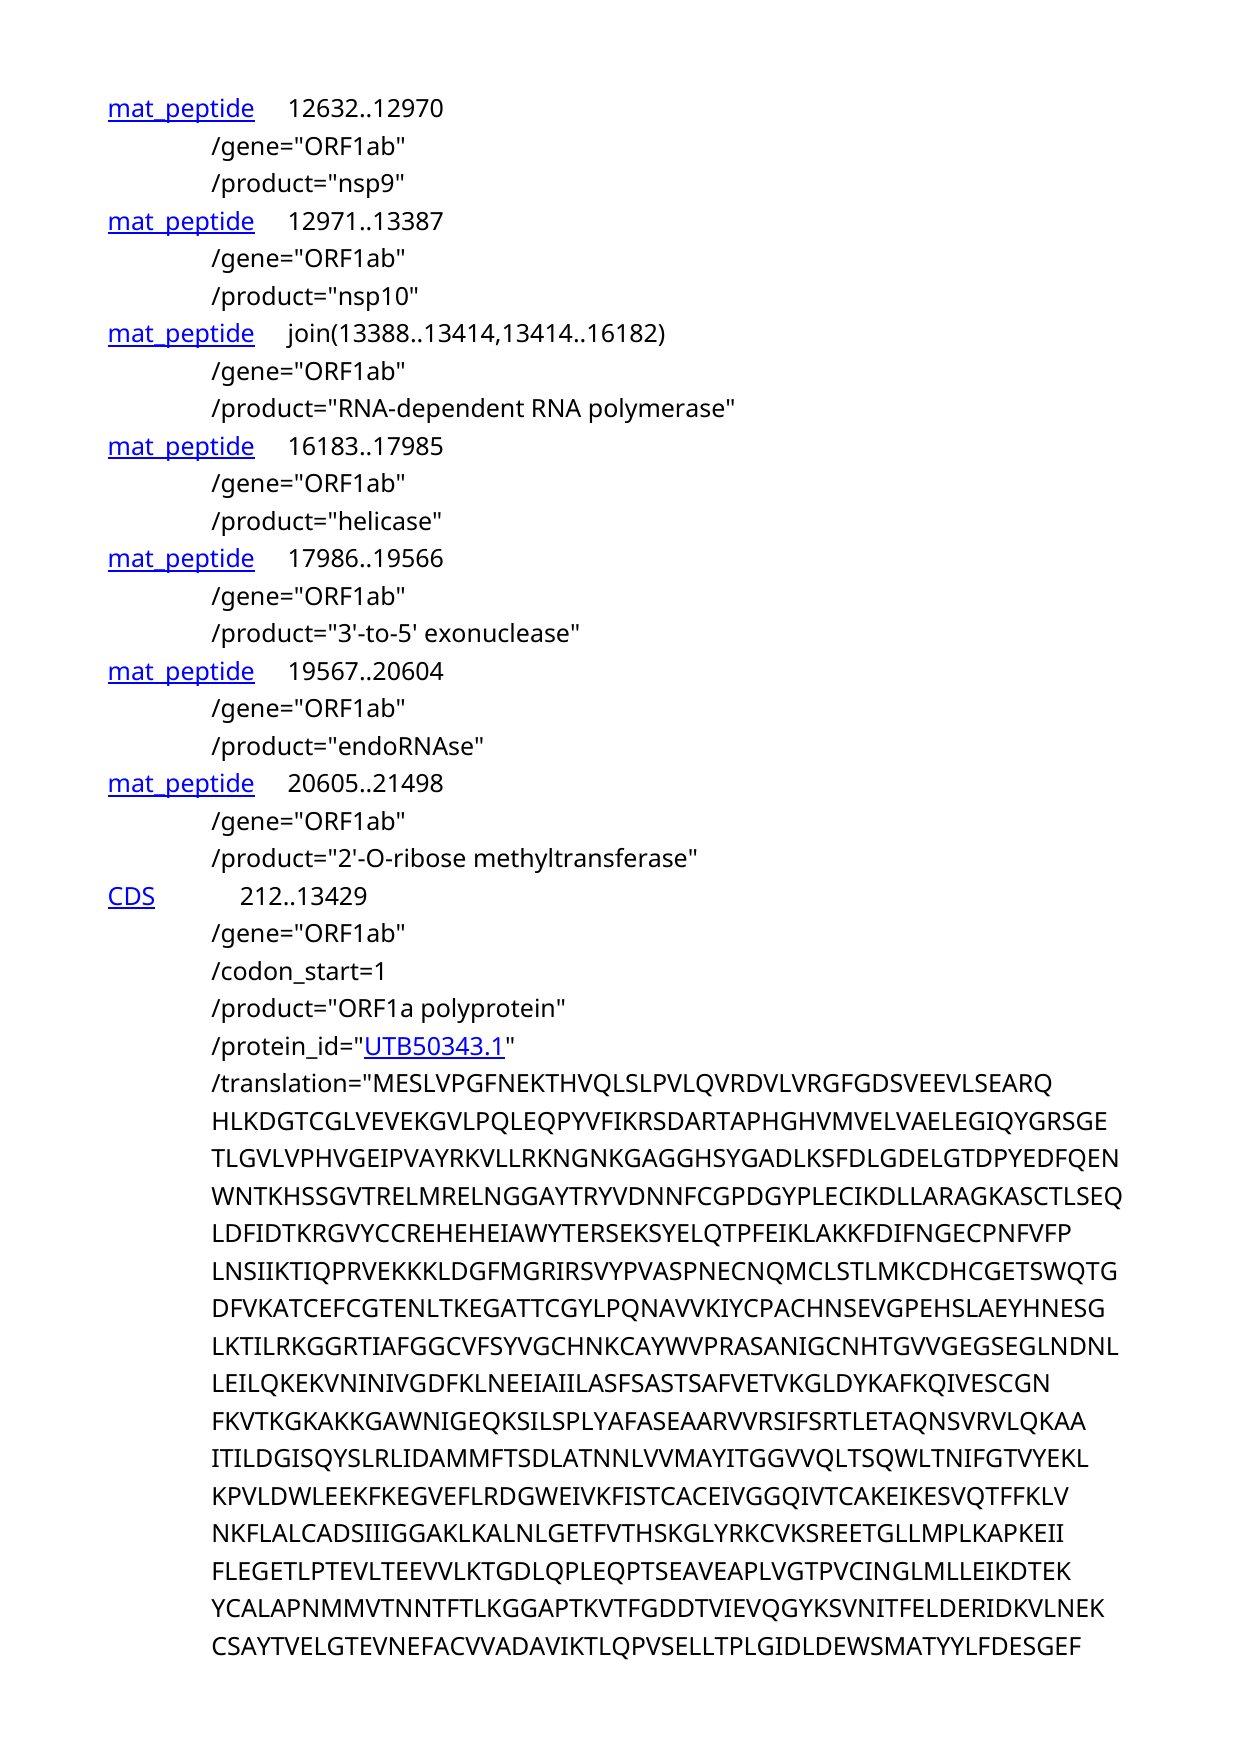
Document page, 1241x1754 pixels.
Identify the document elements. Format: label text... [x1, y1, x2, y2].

text mat_peptide 12632..12970 [75, 89, 1165, 127]
text /translation="MESLVPGFNEKTHVQLSLPVLQVRDVLVRGFGDSVEEVLSEARQ [75, 1064, 1165, 1102]
text LKTILRKGGRTIAFGGCVFSYVGCHNKCAYWVPRASANIGCNHTGVVGEGSEGLNDNL [75, 1327, 1165, 1364]
text /gene="ORF1ab" [75, 802, 1165, 839]
text LEILQKEKVNINIVGDFKLNEEIAIILASFSASTSAFVETVKGLDYKAFKQIVESCGN [75, 1364, 1165, 1402]
text /protein_id="UTB50343.1" [75, 1027, 1165, 1064]
text /product="ORF1a polyprotein" [75, 989, 1165, 1027]
text FLEGETLPTEVLTEEVVLKTGDLQPLEQPTSEAVEAPLVGTPVCINGLMLLEIKDTEK [75, 1552, 1165, 1589]
text TLGVLVPHVGEIPVAYRKVLLRKNGNKGAGGHSYGADLKSFDLGDELGTDPYEDFQEN [75, 1139, 1165, 1177]
text /gene="ORF1ab" [75, 239, 1165, 277]
text /product="nsp9" [75, 164, 1165, 202]
text mat_peptide 12971..13387 [75, 202, 1165, 239]
text mat_peptide 16183..17985 [75, 427, 1165, 464]
text /gene="ORF1ab" [75, 127, 1165, 164]
text KPVLDWLEEKFKEGVEFLRDGWEIVKFISTCACEIVGGQIVTCAKEIKESVQTFFKLV [75, 1477, 1165, 1514]
text mat_peptide join(13388..13414,13414..16182) [75, 314, 1165, 352]
text YCALAPNMMVTNNTFTLKGGAPTKVTFGDDTVIEVQGYKSVNITFELDERIDKVLNEK [75, 1589, 1165, 1627]
text mat_peptide 20605..21498 [75, 764, 1165, 802]
text LDFIDTKRGVYCCREHEHEIAWYTERSEKSYELQTPFEIKLAKKFDIFNGECPNFVFP [75, 1214, 1165, 1252]
text /gene="ORF1ab" [75, 464, 1165, 502]
text mat_peptide 19567..20604 [75, 652, 1165, 689]
text /product="RNA-dependent RNA polymerase" [75, 389, 1165, 427]
text LNSIIKTIQPRVEKKKLDGFMGRIRSVYPVASPNECNQMCLSTLMKCDHCGETSWQTG [75, 1252, 1165, 1289]
text /gene="ORF1ab" [75, 577, 1165, 614]
text CSAYTVELGTEVNEFACVVADAVIKTLQPVSELLTPLGIDLDEWSMATYYLFDESGEF [75, 1627, 1165, 1664]
text HLKDGTCGLVEVEKGVLPQLEQPYVFIKRSDARTAPHGHVMVELVAELEGIQYGRSGE [75, 1102, 1165, 1139]
text /product="nsp10" [75, 277, 1165, 314]
text /gene="ORF1ab" [75, 914, 1165, 952]
text mat_peptide 17986..19566 [75, 539, 1165, 577]
text /product="endoRNAse" [75, 727, 1165, 764]
text /gene="ORF1ab" [75, 689, 1165, 727]
text /product="2'-O-ribose methyltransferase" [75, 839, 1165, 877]
text /product="3'-to-5' exonuclease" [75, 614, 1165, 652]
text NKFLALCADSIIIGGAKLKALNLGETFVTHSKGLYRKCVKSREETGLLMPLKAPKEII [75, 1514, 1165, 1552]
text /gene="ORF1ab" [75, 352, 1165, 389]
text WNTKHSSGVTRELMRELNGGAYTRYVDNNFCGPDGYPLECIKDLLARAGKASCTLSEQ [75, 1177, 1165, 1214]
text /product="helicase" [75, 502, 1165, 539]
text FKVTKGKAKKGAWNIGEQKSILSPLYAFASEAARVVRSIFSRTLETAQNSVRVLQKAA [75, 1402, 1165, 1439]
text CDS 212..13429 [75, 877, 1165, 914]
text /codon_start=1 [75, 952, 1165, 989]
text DFVKATCEFCGTENLTKEGATTCGYLPQNAVVKIYCPACHNSEVGPEHSLAEYHNESG [75, 1289, 1165, 1327]
text ITILDGISQYSLRLIDAMMFTSDLATNNLVVMAYITGGVVQLTSQWLTNIFGTVYEKL [75, 1439, 1165, 1477]
